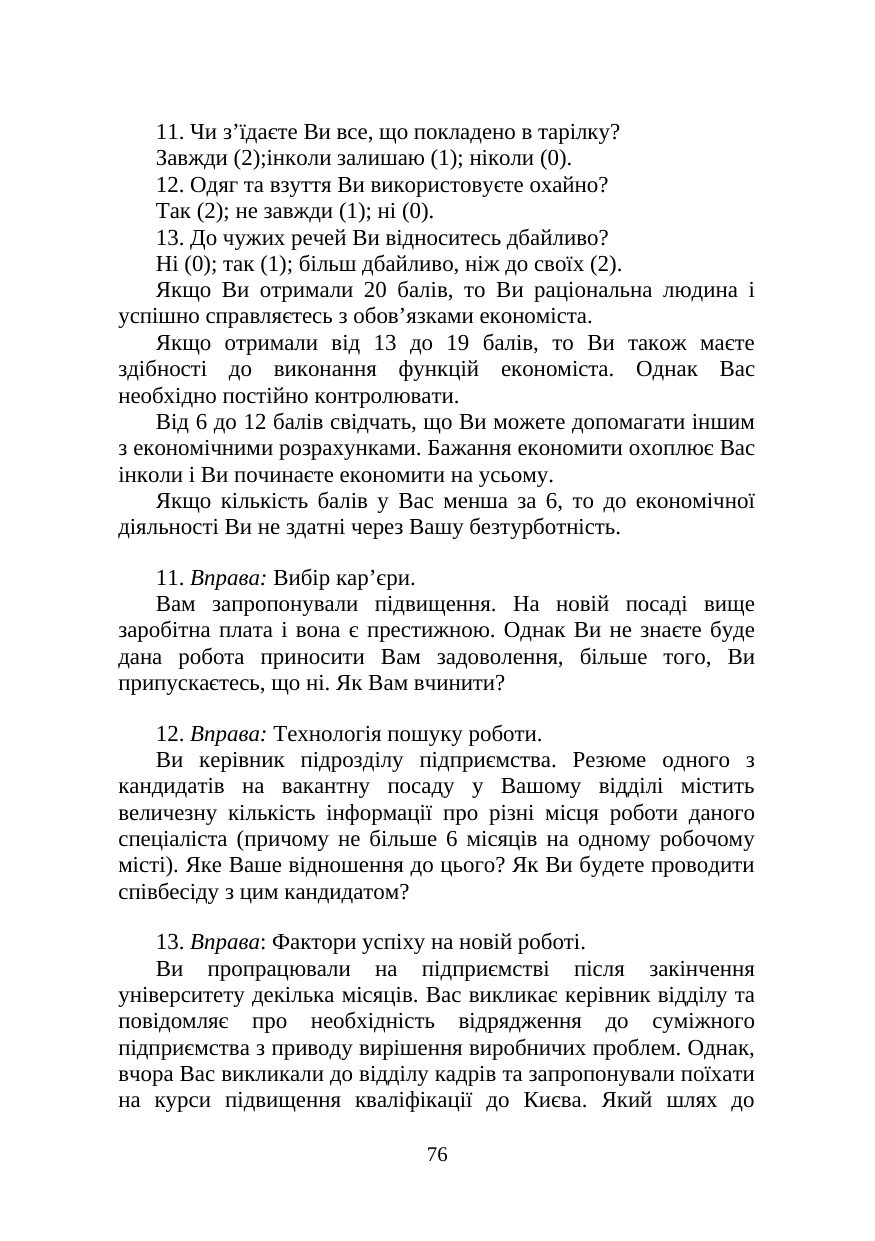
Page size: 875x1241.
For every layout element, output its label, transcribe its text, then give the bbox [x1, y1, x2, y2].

text 12. Вправа: Технологія пошуку роботи. [118, 720, 756, 746]
text Від 6 до 12 балів свідчать, що Ви можете допомагати іншим з економічними розрахунками. Бажання економити охоплює Вас інколи і Ви починаєте економити на усьому. [118, 408, 756, 487]
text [118, 954, 756, 1113]
text 12. Одяг та взуття Ви використовуєте охайно? [118, 171, 756, 197]
text 11. Вправа: Вибір кар’єри. [118, 564, 756, 590]
text Якщо отримали від 13 до 19 балів, то Ви також маєте здібності до виконання функцій економіста. Однак Вас необхідно постійно контролювати. [118, 329, 756, 408]
text 13. Вправа: Фактори успіху на новій роботі. [118, 928, 756, 954]
text Так (2); не завжди (1); ні (0). [118, 197, 756, 223]
text 13. До чужих речей Ви відноситесь дбайливо? [118, 223, 756, 250]
text 11. Чи з’їдаєте Ви все, що покладено в тарілку? [118, 118, 756, 144]
text Вам запропонували підвищення. На новій посаді вище заробітна плата і вона є престижною. Однак Ви не знаєте буде дана робота приносити Вам задоволення, більше того, Ви припускаєтесь, що ні. Як Вам вчинити? [118, 590, 756, 696]
text Завжди (2);інколи залишаю (1); ніколи (0). [118, 144, 756, 171]
text Ви керівник підрозділу підприємства. Резюме одного з кандидатів на вакантну посаду у Вашому відділі містить величезну кількість інформації про різні місця роботи даного спеціаліста (причому не більше 6 місяців на одному робочому місті). Яке Ваше відношення до цього? Як Ви будете проводити співбесіду з цим кандидатом? [118, 746, 756, 904]
text Якщо Ви отримали 20 балів, то Ви раціональна людина і успішно справляєтесь з обов’язками економіста. [118, 276, 756, 329]
text Ні (0); так (1); більш дбайливо, ніж до своїх (2). [118, 250, 756, 276]
text Якщо кількість балів у Вас менша за 6, то до економічної діяльності Ви не здатні через Вашу безтурботність. [118, 487, 756, 540]
